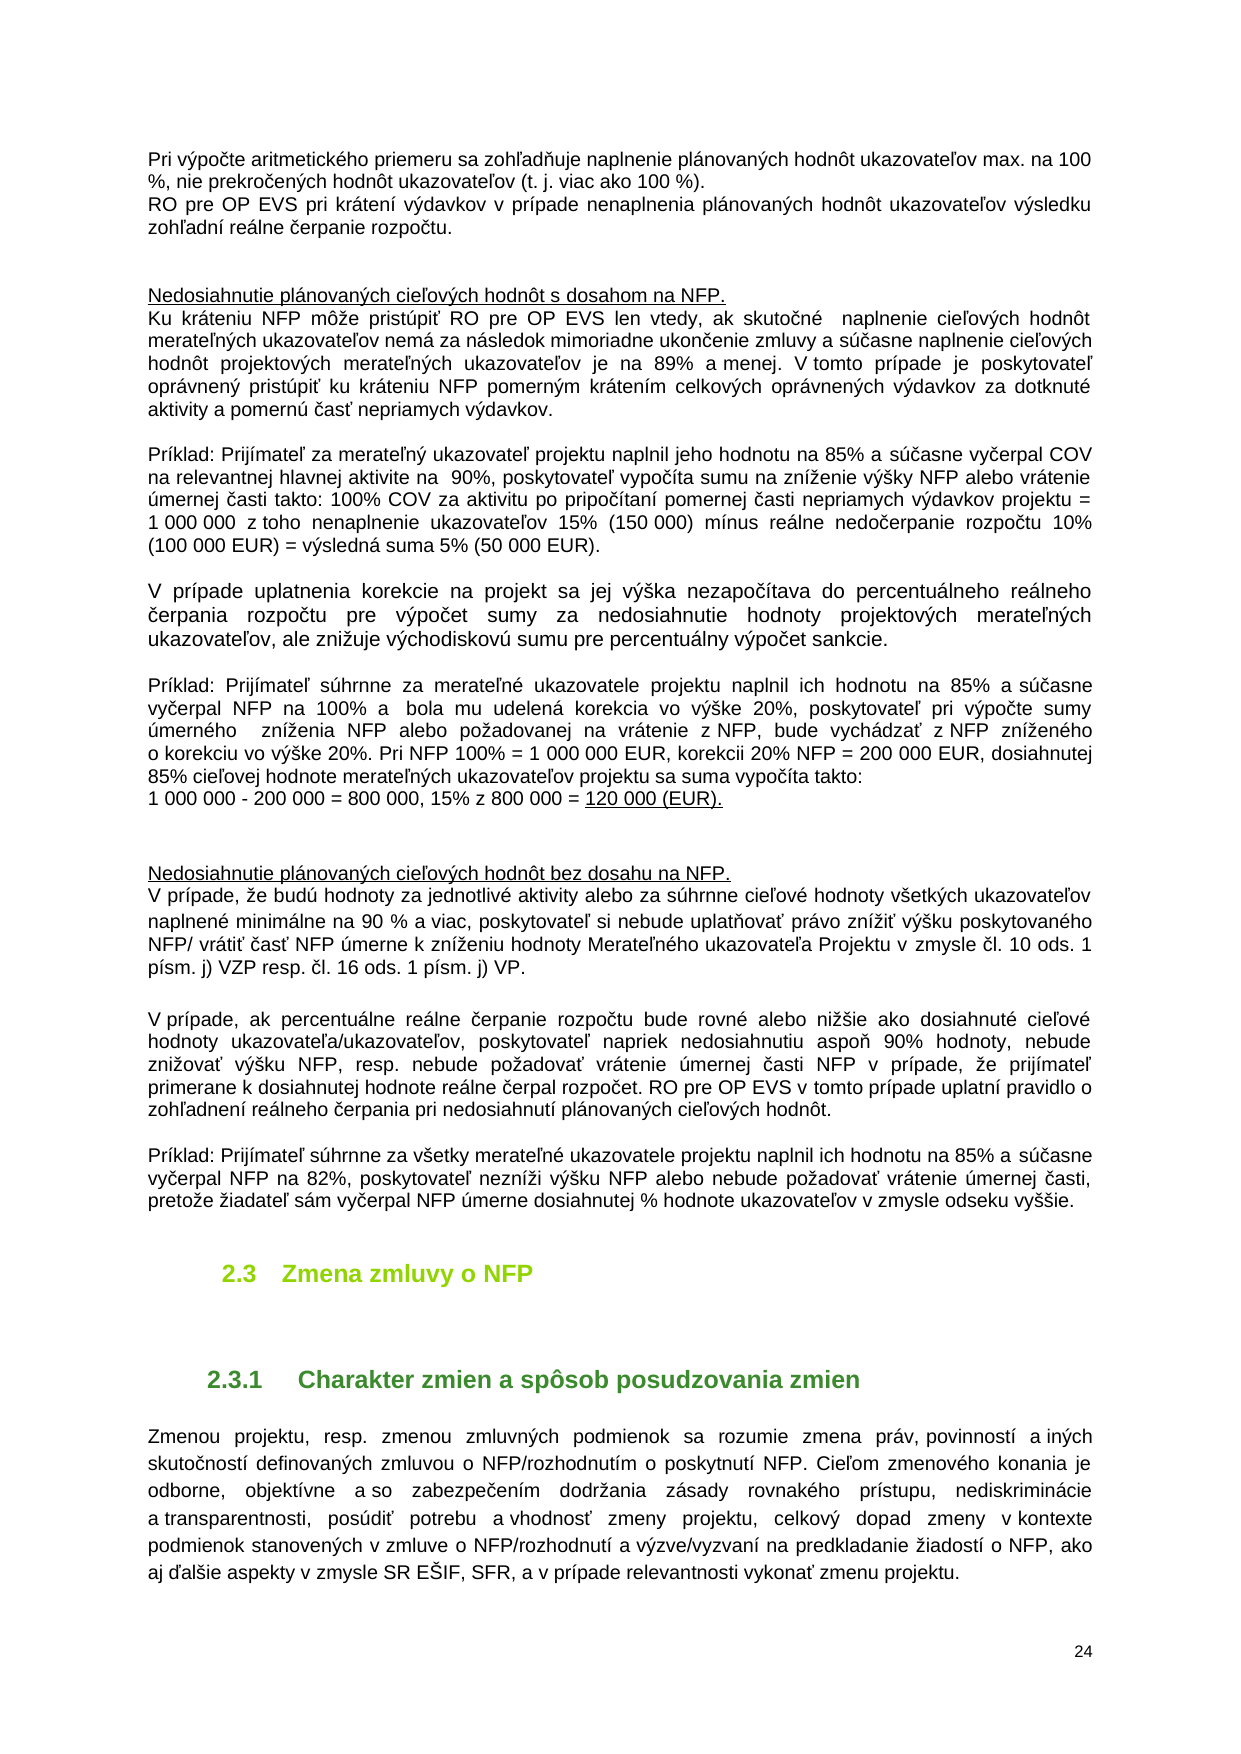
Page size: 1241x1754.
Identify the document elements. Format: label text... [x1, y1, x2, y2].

text V prípade, že budú hodnoty za jednotlivé aktivity alebo za súhrnne cieľové hodnoty všetkých ukazovateľov naplnené minimálne na 90 % a viac, poskytovateľ si nebude uplatňovať právo znížiť výšku poskytovaného NFP/ vrátiť časť NFP úmerne k zníženiu hodnoty Merateľného ukazovateľa Projektu v zmysle čl. 10 ods. 1 písm. j) VZP resp. čl. 16 ods. 1 písm. j) VP. [148, 884, 1092, 979]
text Nedosiahnutie plánovaných cieľových hodnôt s dosahom na NFP. [148, 284, 1092, 307]
text V prípade uplatnenia korekcie na projekt sa jej výška nezapočítava do percentuálneho reálneho čerpania rozpočtu pre výpočet sumy za nedosiahnutie hodnoty projektových merateľných ukazovateľov, ale znižuje východiskovú sumu pre percentuálny výpočet sankcie. [148, 579, 1092, 651]
text Pri výpočte aritmetického priemeru sa zohľadňuje naplnenie plánovaných hodnôt ukazovateľov max. na 100 %, nie prekročených hodnôt ukazovateľov (t. j. viac ako 100 %). [148, 148, 1092, 193]
text Príklad: Prijímateľ súhrnne za všetky merateľné ukazovatele projektu naplnil ich hodnotu na 85% a súčasne vyčerpal NFP na 82%, poskytovateľ nezníži výšku NFP alebo nebude požadovať vrátenie úmernej časti, pretože žiadateľ sám vyčerpal NFP úmerne dosiahnutej % hodnote ukazovateľov v zmysle odseku vyššie. [148, 1144, 1092, 1212]
text 1 000 000 - 200 000 = 800 000, 15% z 800 000 = 120 000 (EUR). [148, 787, 1092, 810]
text RO pre OP EVS pri krátení výdavkov v prípade nenaplnenia plánovaných hodnôt ukazovateľov výsledku zohľadní reálne čerpanie rozpočtu. [148, 193, 1092, 238]
text Zmenou projektu, resp. zmenou zmluvných podmienok sa rozumie zmena práv, povinností a iných skutočností definovaných zmluvou o NFP/rozhodnutím o poskytnutí NFP. Cieľom zmenového konania je odborne, objektívne a so zabezpečením dodržania zásady rovnakého prístupu, nediskriminácie a transparentnosti, posúdiť potrebu a vhodnosť zmeny projektu, celkový dopad zmeny v kontexte podmienok stanovených v zmluve o NFP/rozhodnutí a výzve/vyzvaní na predkladanie žiadostí o NFP, ako aj ďalšie aspekty v zmysle SR EŠIF, SFR, a v prípade relevantnosti vykonať zmenu projektu. [148, 1425, 1092, 1583]
subtitle Charakter zmien a spôsob posudzovania zmien [207, 1365, 1092, 1394]
text Ku kráteniu NFP môže pristúpiť RO pre OP EVS len vtedy, ak skutočné naplnenie cieľových hodnôt merateľných ukazovateľov nemá za následok mimoriadne ukončenie zmluvy a súčasne naplnenie cieľových hodnôt projektových merateľných ukazovateľov je na 89% a menej. V tomto prípade je poskytovateľ oprávnený pristúpiť ku kráteniu NFP pomerným krátením celkových oprávnených výdavkov za dotknuté aktivity a pomernú časť nepriamych výdavkov. [148, 307, 1092, 420]
text Príklad: Prijímateľ za merateľný ukazovateľ projektu naplnil jeho hodnotu na 85% a súčasne vyčerpal COV na relevantnej hlavnej aktivite na 90%, poskytovateľ vypočíta sumu na zníženie výšky NFP alebo vrátenie úmernej časti takto: 100% COV za aktivitu po pripočítaní pomernej časti nepriamych výdavkov projektu = 1 000 000 z toho nenaplnenie ukazovateľov 15% (150 000) mínus reálne nedočerpanie rozpočtu 10% (100 000 EUR) = výsledná suma 5% (50 000 EUR). [148, 443, 1092, 556]
text Príklad: Prijímateľ súhrnne za merateľné ukazovatele projektu naplnil ich hodnotu na 85% a súčasne vyčerpal NFP na 100% a bola mu udelená korekcia vo výške 20%, poskytovateľ pri výpočte sumy úmerného zníženia NFP alebo požadovanej na vrátenie z NFP, bude vychádzať z NFP zníženého o korekciu vo výške 20%. Pri NFP 100% = 1 000 000 EUR, korekcii 20% NFP = 200 000 EUR, dosiahnutej 85% cieľovej hodnote merateľných ukazovateľov projektu sa suma vypočíta takto: [148, 674, 1092, 787]
text Nedosiahnutie plánovaných cieľových hodnôt bez dosahu na NFP. [148, 861, 1092, 884]
subtitle Zmena zmluvy o NFP [222, 1259, 1092, 1288]
text V prípade, ak percentuálne reálne čerpanie rozpočtu bude rovné alebo nižšie ako dosiahnuté cieľové hodnoty ukazovateľa/ukazovateľov, poskytovateľ napriek nedosiahnutiu aspoň 90% hodnoty, nebude znižovať výšku NFP, resp. nebude požadovať vrátenie úmernej časti NFP v prípade, že prijímateľ primerane k dosiahnutej hodnote reálne čerpal rozpočet. RO pre OP EVS v tomto prípade uplatní pravidlo o zohľadnení reálneho čerpania pri nedosiahnutí plánovaných cieľových hodnôt. [148, 1007, 1092, 1121]
